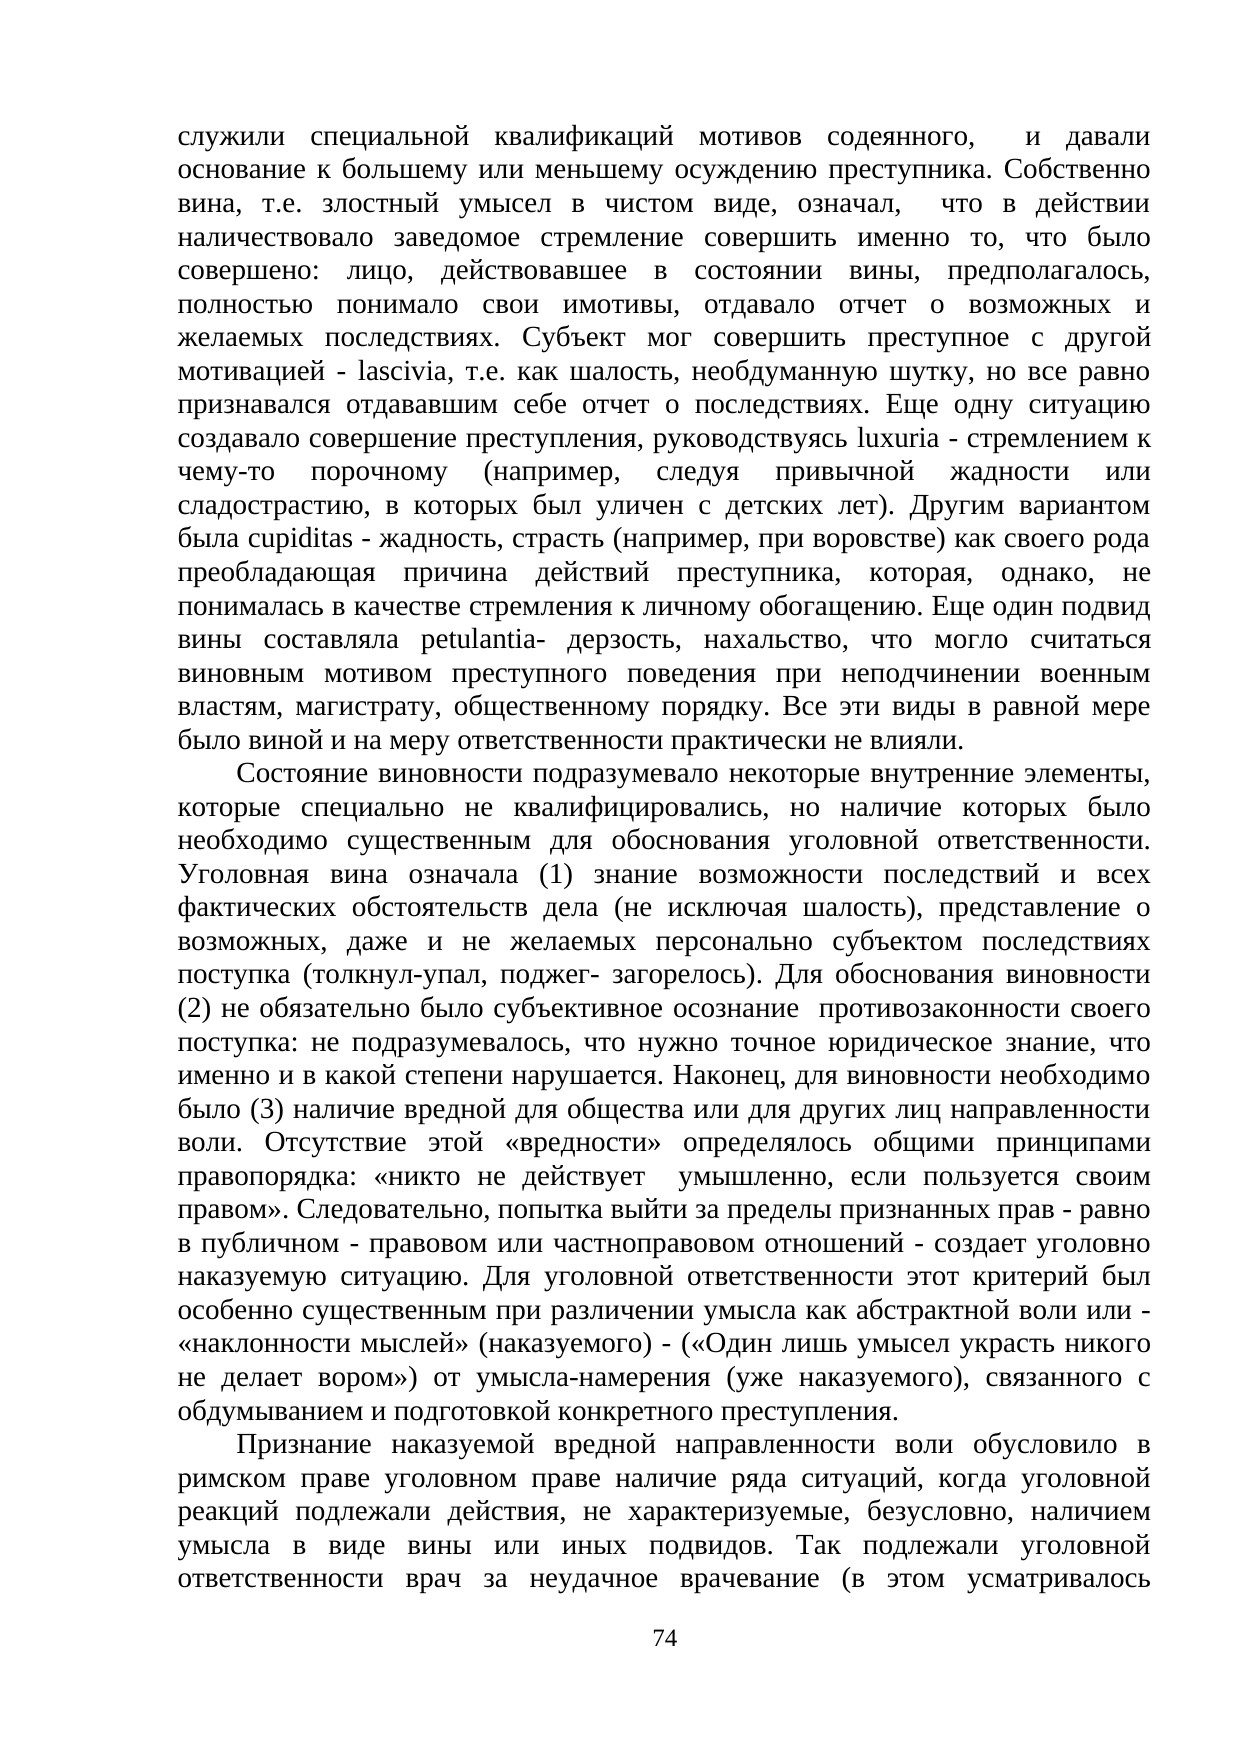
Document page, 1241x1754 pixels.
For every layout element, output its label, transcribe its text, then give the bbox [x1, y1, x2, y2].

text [177, 118, 1152, 755]
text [177, 1426, 1152, 1594]
text Состояние виновности подразумевало некоторые внутренние элементы, которые специально не квалифицировались, но наличие которых было необходимо существенным для обоснования уголовной ответственности. Уголовная вина означала (1) знание возможности последствий и всех фактических обстоятельств дела (не исключая шалость), представление о возможных, даже и не желаемых персонально субъектом последствиях поступка (толкнул-упал, поджег- загорелось). Для обоснования виновности (2) не обязательно было субъективное осознание противозаконности своего поступка: не подразумевалось, что нужно точное юридическое знание, что именно и в какой степени нарушается. Наконец, для виновности необходимо было (3) наличие вредной для общества или для других лиц направленности воли. Отсутствие этой «вредности» определялось общими принципами правопорядка: «никто не действует умышленно, если пользуется своим правом». Следовательно, попытка выйти за пределы признанных прав - равно в публичном - правовом или частноправовом отношений - создает уголовно наказуемую ситуацию. Для уголовной ответственности этот критерий был особенно существенным при различении умысла как абстрактной воли или - «наклонности мыслей» (наказуемого) - («Один лишь умысел украсть никого не делает вором») от умысла-намерения (уже наказуемого), связанного с обдумыванием и подготовкой конкретного преступления. [177, 755, 1152, 1426]
